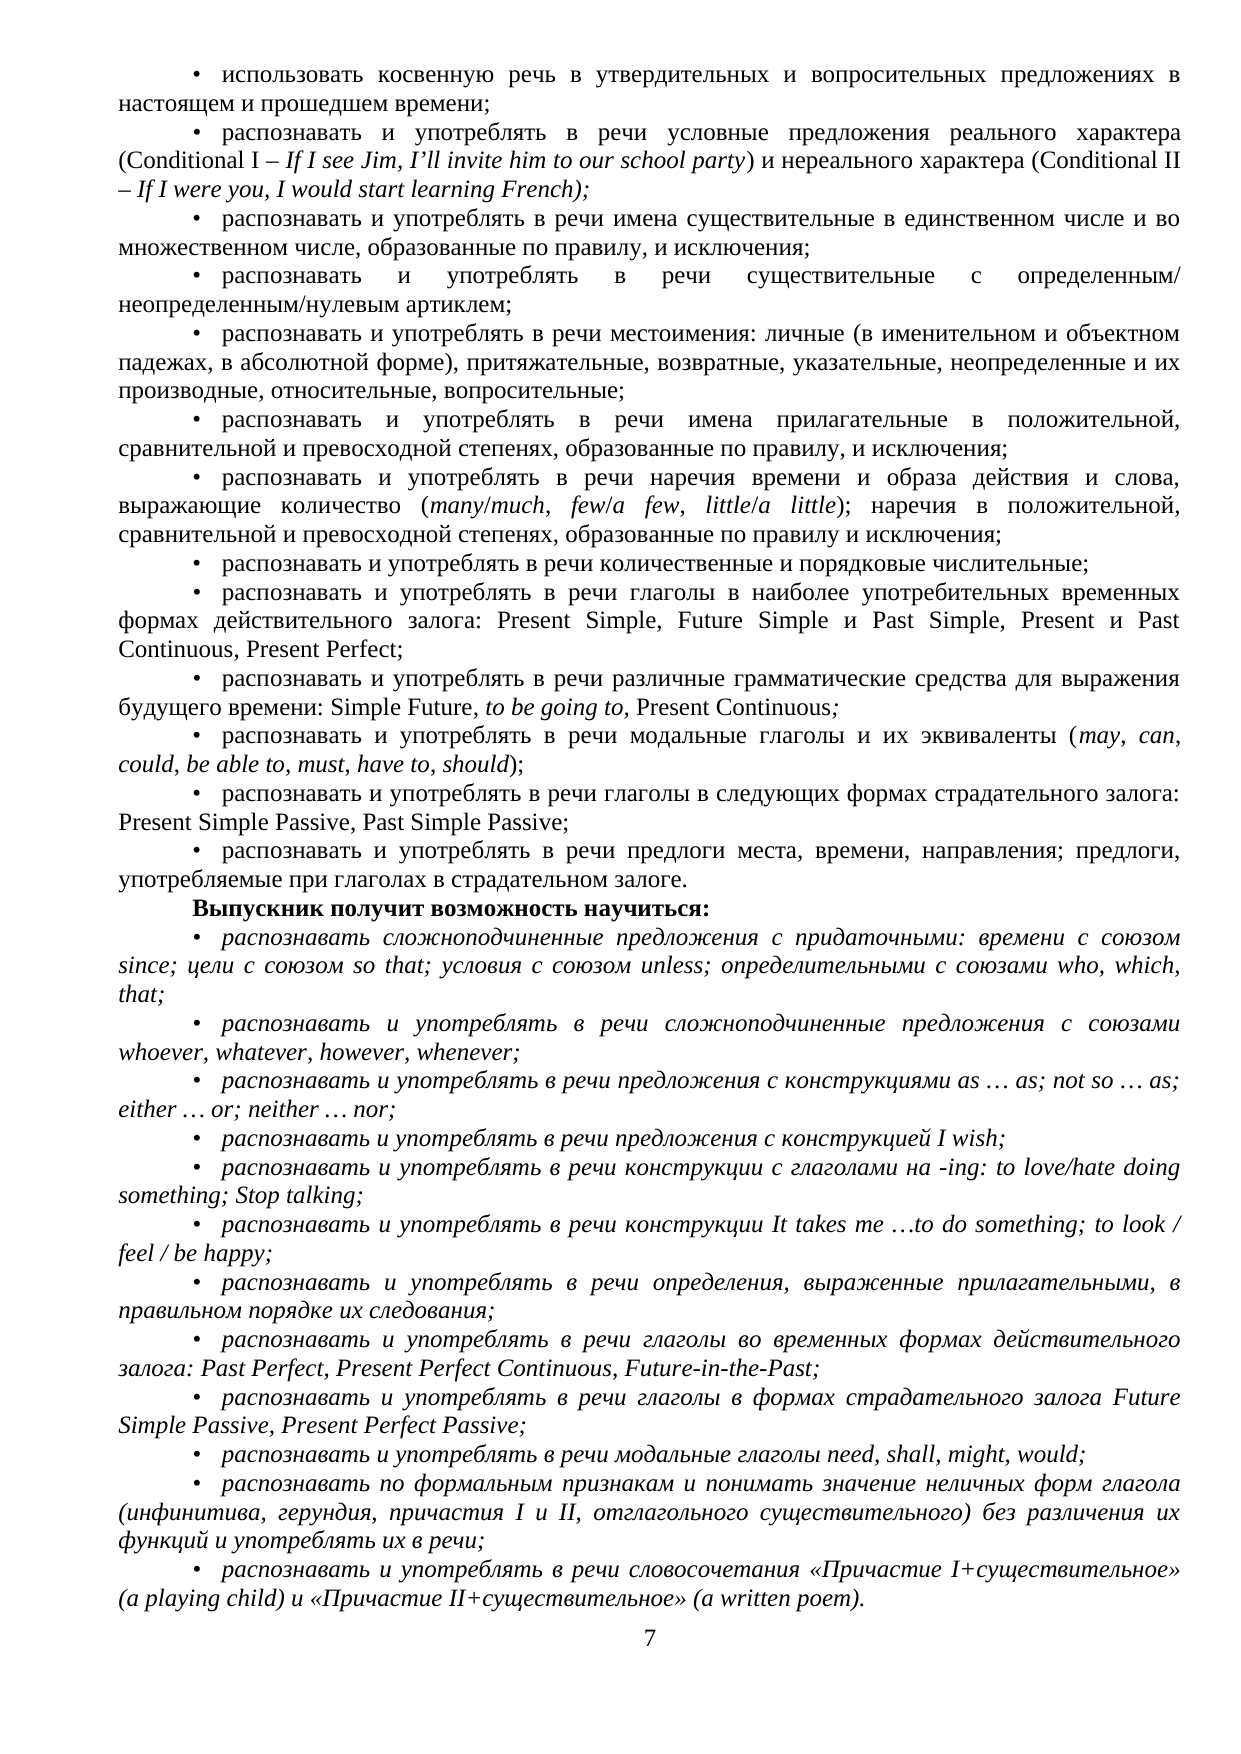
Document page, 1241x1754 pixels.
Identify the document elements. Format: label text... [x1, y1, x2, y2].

list распознавать и употреблять в речи конструкции с глаголами на -ing: to love/hate doing something; Stop talking; [118, 1152, 1181, 1209]
list распознавать по формальным признакам и понимать значение неличных форм глагола (инфинитива, герундия, причастия I и II, отглагольного существительного) без различения их функций и употреблять их в речи; [118, 1468, 1181, 1554]
list распознавать и употреблять в речи сложноподчиненные предложения с союзами whoever, whatever, however, whenever; [118, 1008, 1181, 1065]
list распознавать и употреблять в речи различные грамматические средства для выражения будущего времени: Simple Future, to be going to, Present Continuous; [118, 663, 1181, 720]
list распознавать и употреблять в речи существительные с определенным/ неопределенным/нулевым артиклем; [118, 260, 1181, 318]
list распознавать и употреблять в речи местоимения: личные (в именительном и объектном падежах, в абсолютной форме), притяжательные, возвратные, указательные, неопределенные и их производные, относительные, вопросительные; [118, 318, 1181, 404]
list распознавать и употреблять в речи имена прилагательные в положительной, сравнительной и превосходной степенях, образованные по правилу, и исключения; [118, 404, 1181, 462]
list распознавать и употреблять в речи конструкции It takes me …to do something; to look / feel / be happy; [118, 1209, 1181, 1267]
list распознавать и употреблять в речи определения, выраженные прилагательными, в правильном порядке их следования; [118, 1267, 1181, 1324]
list распознавать и употреблять в речи глаголы в наиболее употребительных временных формах действительного залога: Present Simple, Future Simple и Past Simple, Present и Past Continuous, Present Perfect; [118, 577, 1181, 663]
list распознавать и употреблять в речи глаголы во временных формах действительного залога: Past Perfect, Present Perfect Continuous, Future-in-the-Past; [118, 1324, 1181, 1382]
list распознавать и употреблять в речи предложения с конструкцией I wish; [118, 1123, 1181, 1152]
list распознавать и употреблять в речи имена существительные в единственном числе и во множественном числе, образованные по правилу, и исключения; [118, 203, 1181, 260]
list распознавать и употреблять в речи количественные и порядковые числительные; [118, 548, 1181, 577]
list распознавать и употреблять в речи глаголы в формах страдательного залога Future Simple Passive, Present Perfect Passive; [118, 1382, 1181, 1439]
list распознавать сложноподчиненные предложения с придаточными: времени с союзом since; цели с союзом so that; условия с союзом unless; определительными с союзами who, which, that; [118, 922, 1181, 1008]
text Выпускник получит возможность научиться: [118, 893, 1181, 922]
list использовать косвенную речь в утвердительных и вопросительных предложениях в настоящем и прошедшем времени; [118, 59, 1181, 117]
list распознавать и употреблять в речи условные предложения реального характера (Conditional I – If I see Jim, I’ll invite him to our school party) и нереального характера (Conditional II – If I were you, I would start learning French); [118, 117, 1181, 203]
list распознавать и употреблять в речи наречия времени и образа действия и слова, выражающие количество (many/much, few/a few, little/a little); наречия в положительной, сравнительной и превосходной степенях, образованные по правилу и исключения; [118, 462, 1181, 548]
list распознавать и употреблять в речи глаголы в следующих формах страдательного залога: Present Simple Passive, Past Simple Passive; [118, 778, 1181, 835]
list распознавать и употреблять в речи модальные глаголы и их эквиваленты (may, can, could, be able to, must, have to, should); [118, 720, 1181, 778]
list распознавать и употреблять в речи модальные глаголы need, shall, might, would; [118, 1439, 1181, 1468]
list распознавать и употреблять в речи словосочетания «Причастие I+существительное» (a playing child) и «Причастие II+существительное» (a written poem). [118, 1554, 1181, 1612]
list распознавать и употреблять в речи предложения с конструкциями as … as; not so … as; either … or; neither … nor; [118, 1065, 1181, 1123]
list распознавать и употреблять в речи предлоги места, времени, направления; предлоги, употребляемые при глаголах в страдательном залоге. [118, 835, 1181, 893]
